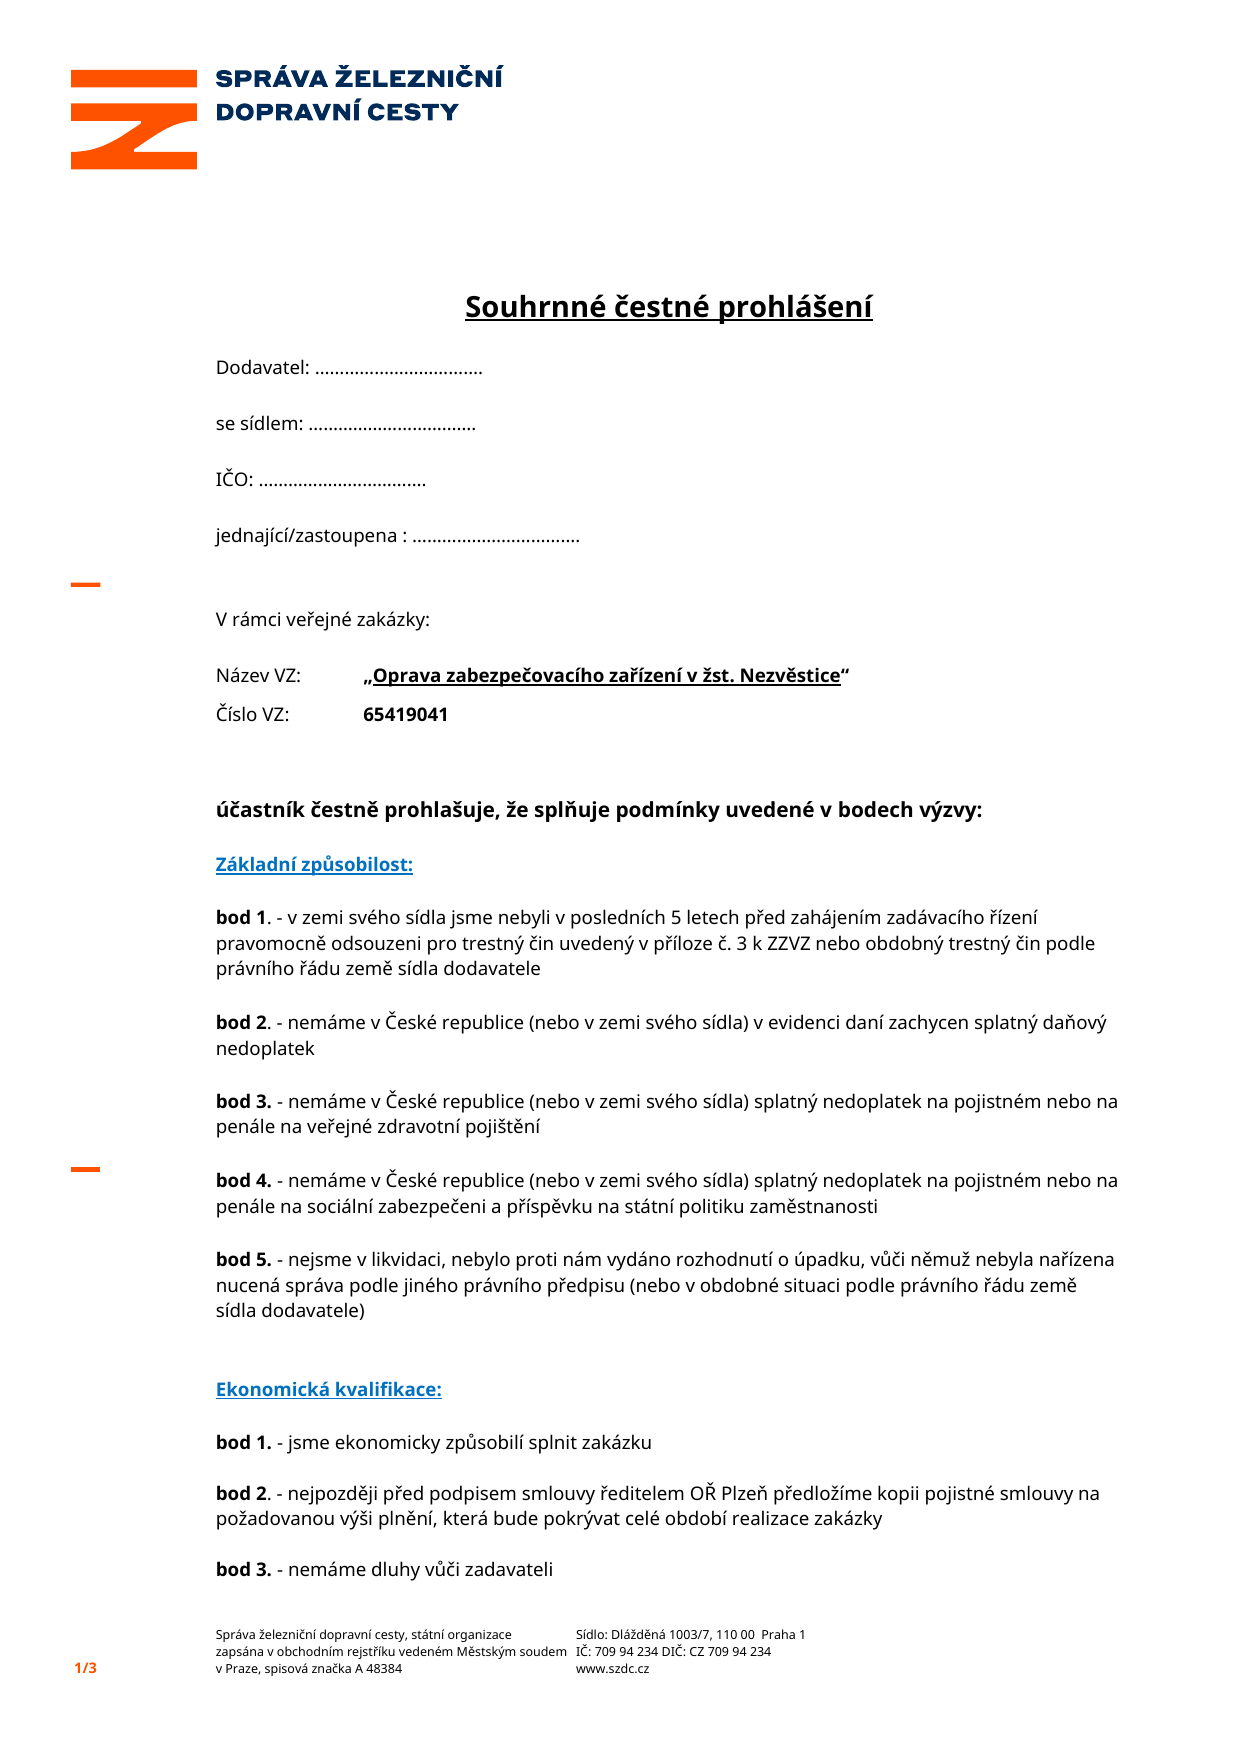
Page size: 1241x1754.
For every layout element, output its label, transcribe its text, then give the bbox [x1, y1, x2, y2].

list bod 4. - nemáme v České republice (nebo v zemi svého sídla) splatný nedoplatek na pojistném nebo na penále na sociální zabezpečeni a příspěvku na státní politiku zaměstnanosti [216, 1167, 1122, 1218]
list bod 2. - nemáme v České republice (nebo v zemi svého sídla) v evidenci daní zachycen splatný daňový nedoplatek [216, 1009, 1122, 1060]
list V rámci veřejné zakázky: [216, 607, 1122, 632]
text Dodavatel: ……………………………. [216, 354, 1122, 380]
list bod 3. - nemáme v České republice (nebo v zemi svého sídla) splatný nedoplatek na pojistném nebo na penále na veřejné zdravotní pojištění [216, 1088, 1122, 1139]
list bod 1. - v zemi svého sídla jsme nebyli v posledních 5 letech před zahájením zadávacího řízení pravomocně odsouzeni pro trestný čin uvedený v příloze č. 3 k ZZVZ nebo obdobný trestný čin podle právního řádu země sídla dodavatele [216, 905, 1122, 981]
text bod 3. - nemáme dluhy vůči zadavateli [216, 1557, 1122, 1582]
text Ekonomická kvalifikace: [216, 1376, 1122, 1402]
text bod 1. - jsme ekonomicky způsobilí splnit zakázku [216, 1429, 1122, 1454]
list Název VZ: „Oprava zabezpečovacího zařízení v žst. Nezvěstice“ [216, 663, 1122, 688]
list Číslo VZ: 65419041 [216, 701, 1122, 726]
text bod 2. - nejpozději před podpisem smlouvy ředitelem OŘ Plzeň předložíme kopii pojistné smlouvy na požadovanou výši plnění, která bude pokrývat celé období realizace zakázky [216, 1480, 1122, 1531]
text Souhrnné čestné prohlášení [216, 286, 1122, 326]
text jednající/zastoupena : ……………………………. [216, 523, 1122, 548]
text Základní způsobilost: [216, 852, 1122, 877]
text IČO: ……………………………. [216, 467, 1122, 492]
text se sídlem: ……………………………. [216, 411, 1122, 436]
list bod 5. - nejsme v likvidaci, nebylo proti nám vydáno rozhodnutí o úpadku, vůči němuž nebyla nařízena nucená správa podle jiného právního předpisu (nebo v obdobné situaci podle právního řádu země sídla dodavatele) [216, 1246, 1122, 1323]
text účastník čestně prohlašuje, že splňuje podmínky uvedené v bodech výzvy: [216, 795, 1122, 824]
